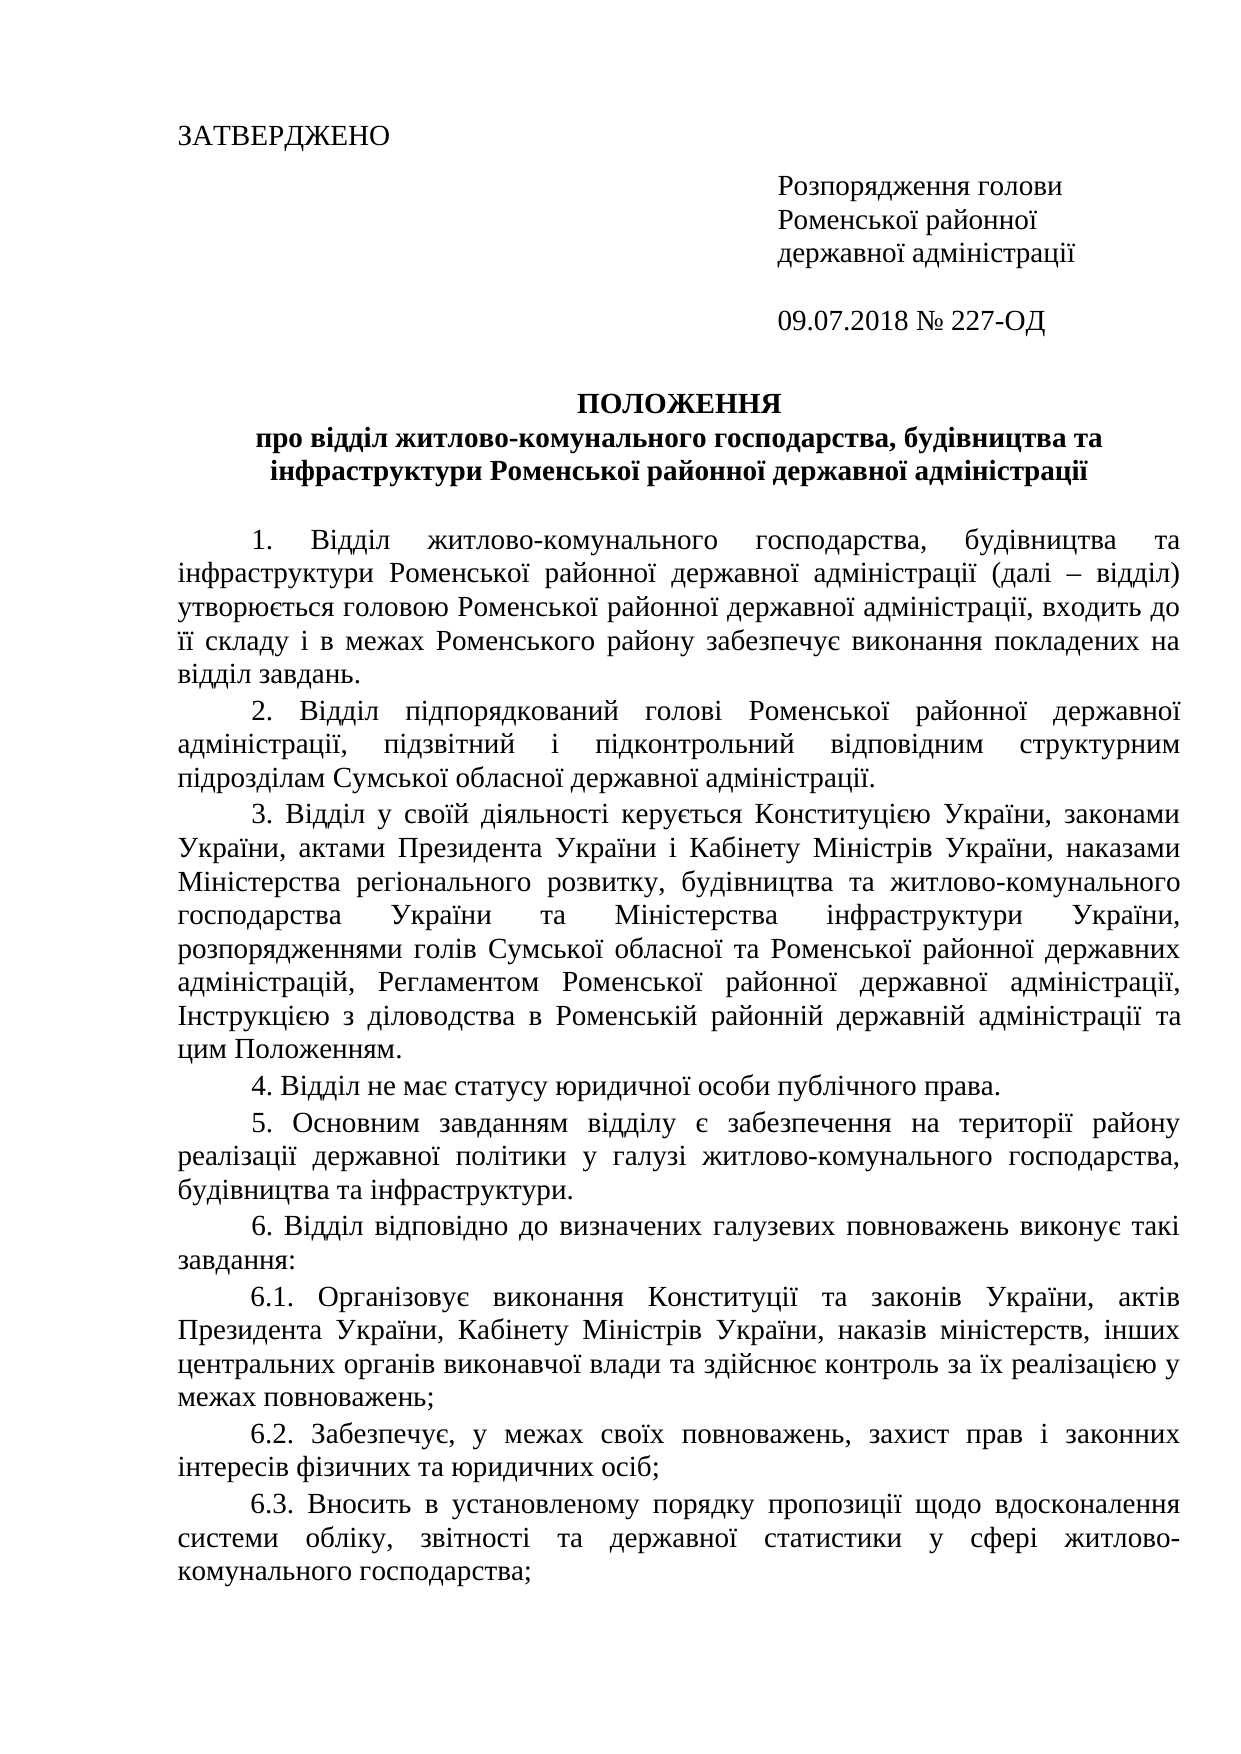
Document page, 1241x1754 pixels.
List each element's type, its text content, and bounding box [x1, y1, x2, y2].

text 3. Відділ у своїй діяльності керується Конституцією України, законами України, актами Президента України і Кабінету Міністрів України, наказами Міністерства регіонального розвитку, будівництва та житлово-комунального господарства України та Міністерства інфраструктури України, розпорядженнями голів Сумської обласної та Роменської районної державних адміністрацій, Регламентом Роменської районної державної адміністрації, Інструкцією з діловодства в Роменській районній державній адміністрації та цим Положенням. [177, 797, 1181, 1065]
text ПОЛОЖЕННЯ [177, 386, 1181, 420]
text 2. Відділ підпорядкований голові Роменської районної державної адміністрації, підзвітний і підконтрольний відповідним структурним підрозділам Сумської обласної державної адміністрації. [177, 693, 1181, 793]
text 5. Основним завданням відділу є забезпечення на території району реалізації державної політики у галузі житлово-комунального господарства, будівництва та інфраструктури. [177, 1105, 1181, 1205]
text 09.07.2018 № 227-ОД [777, 303, 1181, 336]
text державної адміністрації [777, 236, 1181, 269]
text 6.1. Організовує виконання Конституції та законів України, актів Президента України, Кабінету Міністрів України, наказів міністерств, інших центральних органів виконавчої влади та здійснює контроль за їх реалізацією у межах повноважень; [177, 1279, 1181, 1413]
text про відділ житлово-комунального господарства, будівництва та інфраструктури Роменської районної державної адміністрації [177, 420, 1181, 487]
text 4. Відділ не має статусу юридичної особи публічного права. [177, 1068, 1181, 1102]
text 6.2. Забезпечує, у межах своїх повноважень, захист прав і законних інтересів фізичних та юридичних осіб; [177, 1416, 1181, 1483]
text ЗАТВЕРДЖЕНО [177, 118, 1181, 152]
text 6.3. Вносить в установленому порядку пропозиції щодо вдосконалення системи обліку, звітності та державної статистики у сфері житлово-комунального господарства; [177, 1486, 1181, 1587]
text 1. Відділ житлово-комунального господарства, будівництва та інфраструктури Роменської районної державної адміністрації (далі – відділ) утворюється головою Роменської районної державної адміністрації, входить до її складу і в межах Роменського району забезпечує виконання покладених на відділ завдань. [177, 522, 1181, 690]
text 6. Відділ відповідно до визначених галузевих повноважень виконує такі завдання: [177, 1208, 1181, 1276]
text Розпорядження голови Роменської районної [777, 168, 1181, 236]
